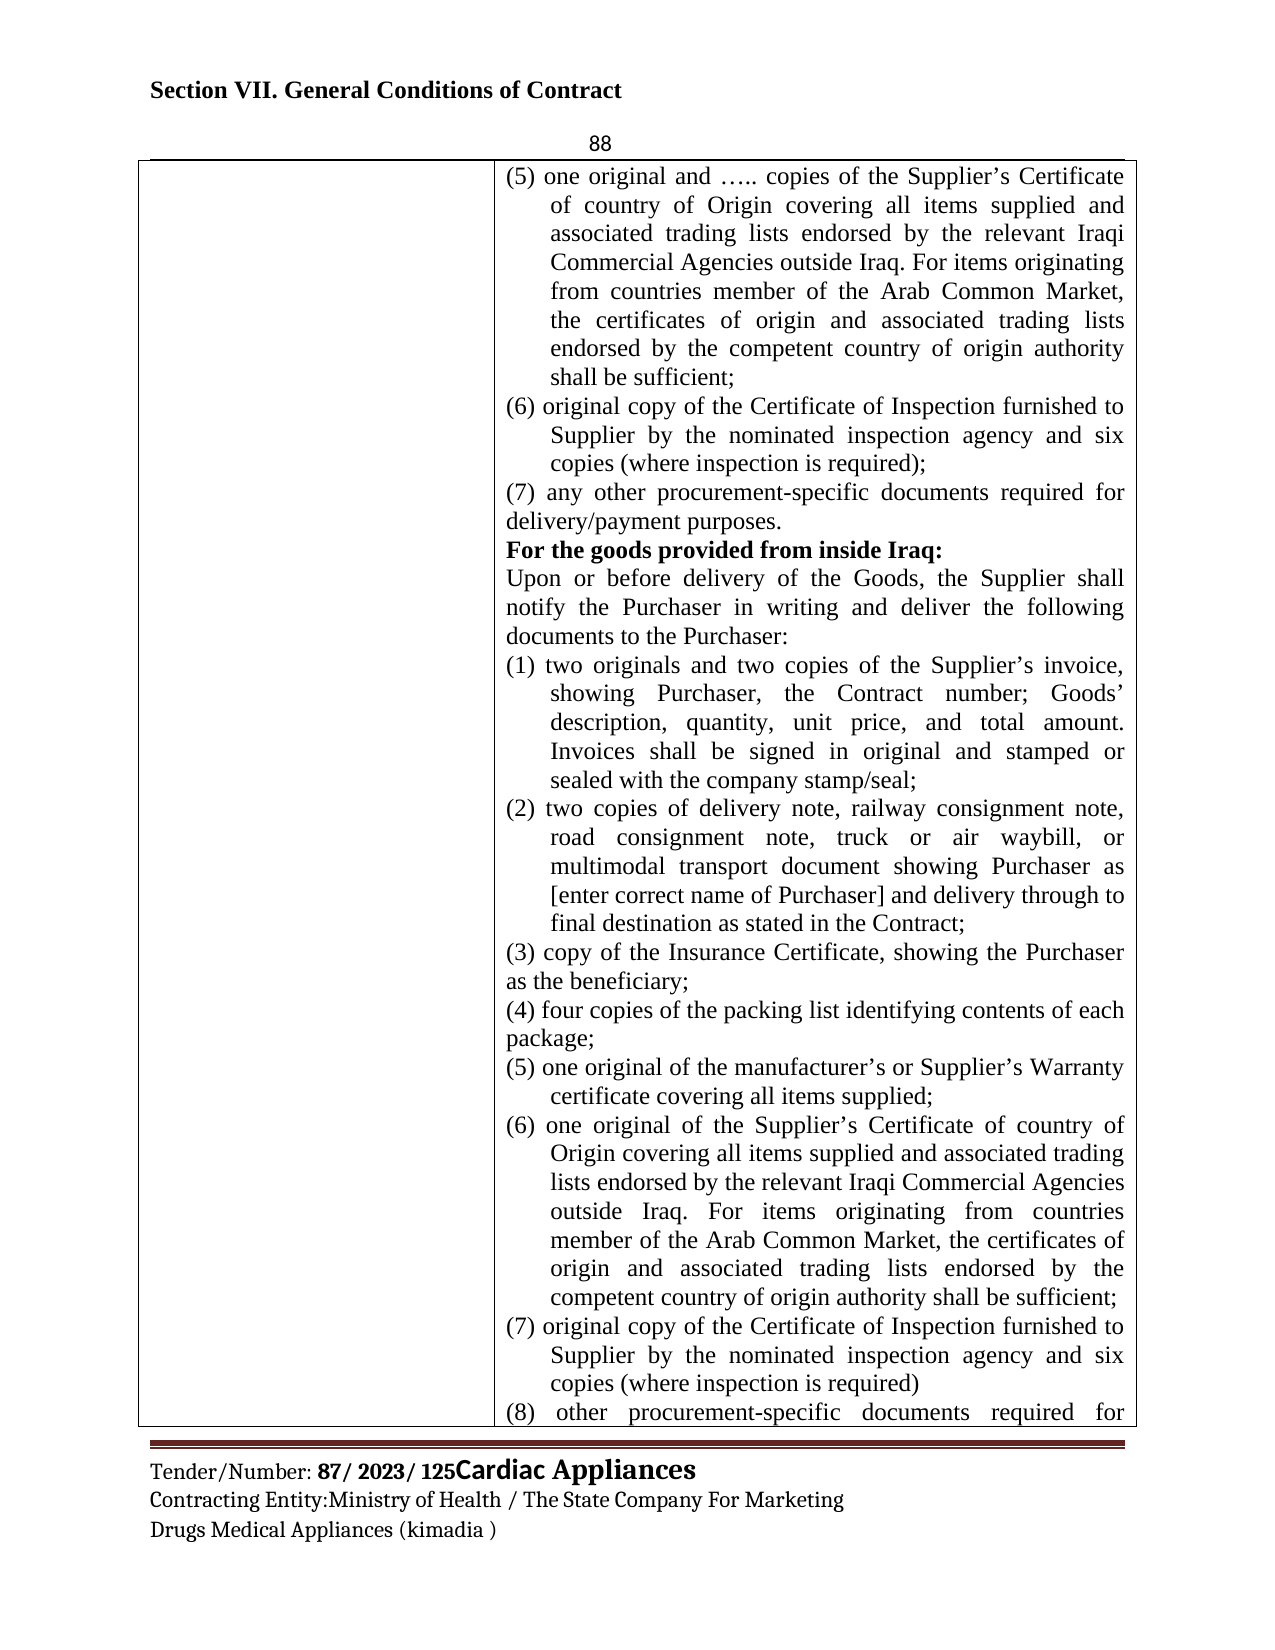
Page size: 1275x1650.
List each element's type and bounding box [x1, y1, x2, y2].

table_header [139, 161, 494, 1426]
table_header [495, 161, 1136, 1426]
